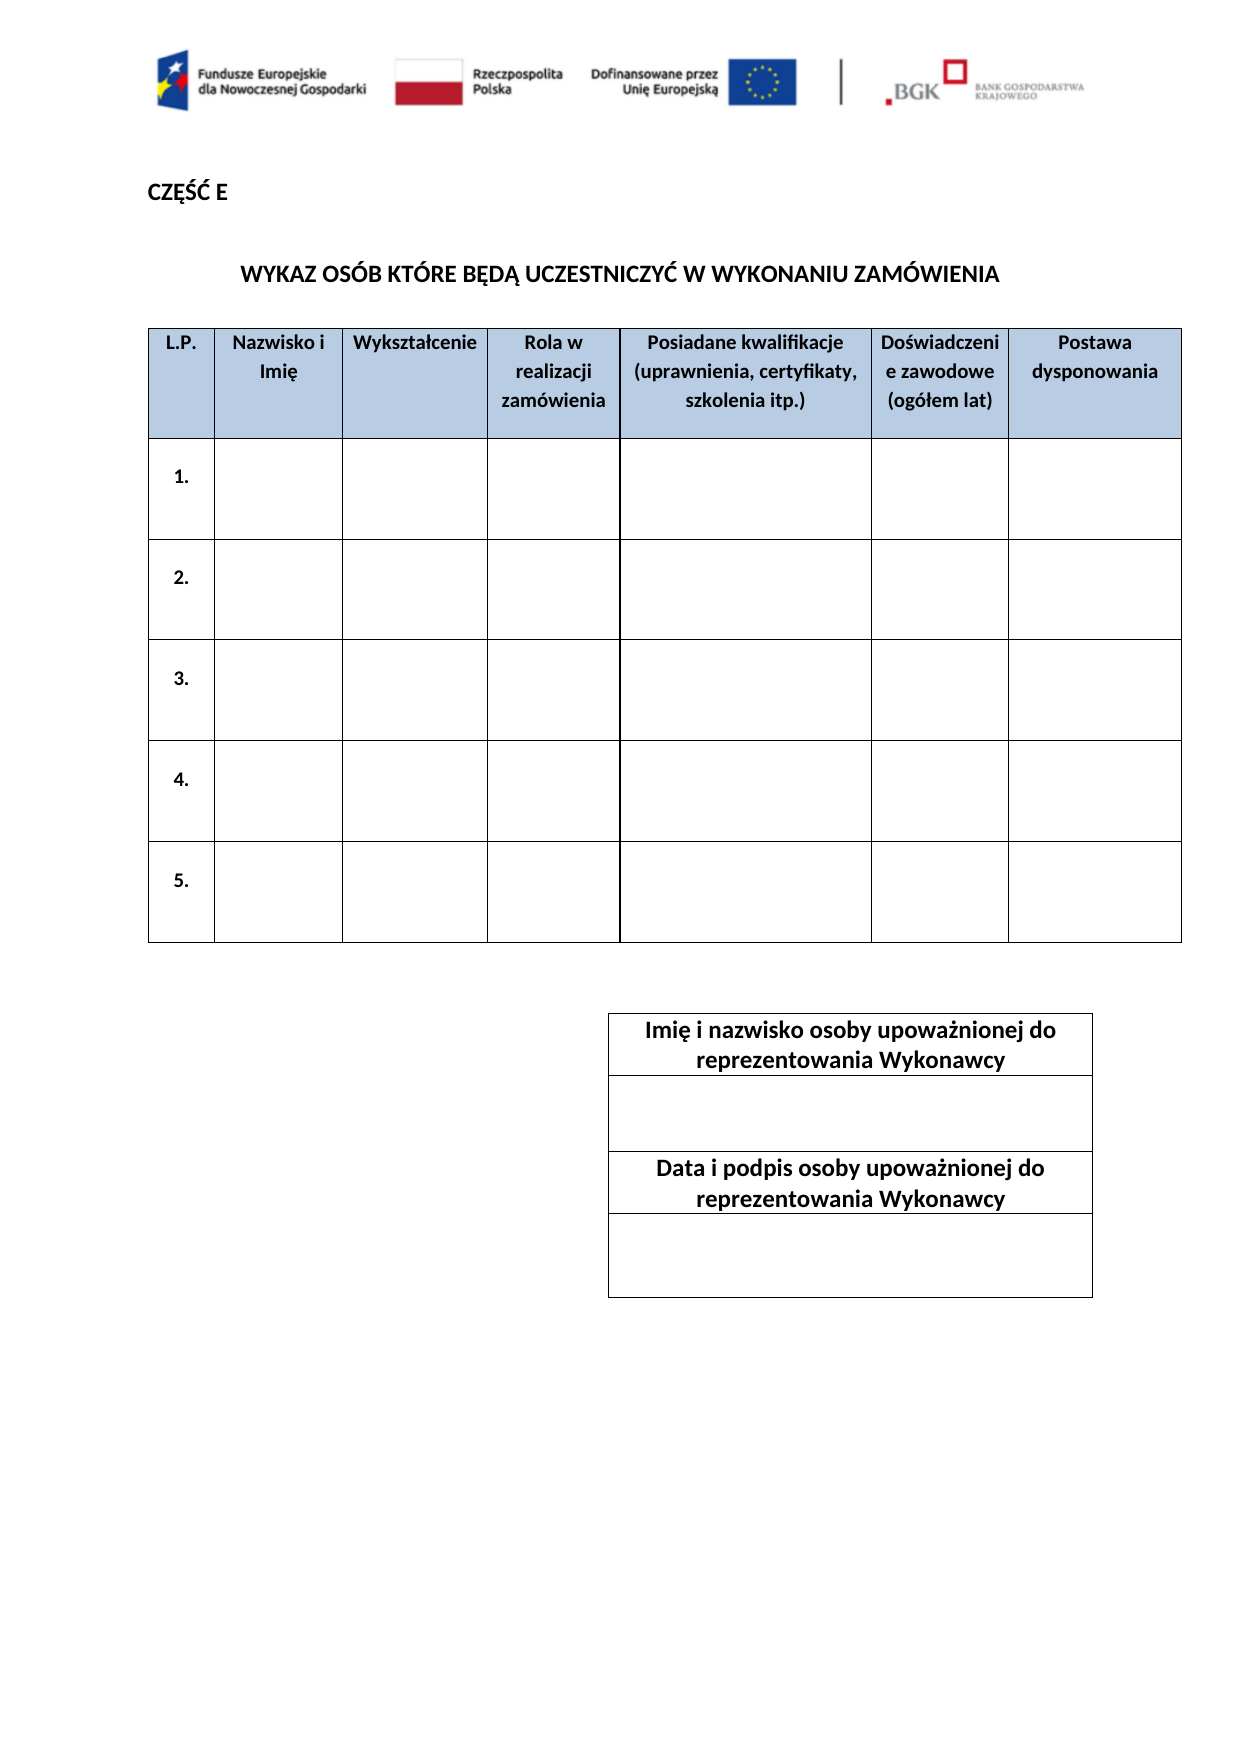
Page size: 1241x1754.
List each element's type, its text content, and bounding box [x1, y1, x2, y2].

table_cell [872, 640, 1008, 740]
table_cell [343, 640, 487, 740]
table_cell [1009, 540, 1181, 639]
table_header L.P. [149, 329, 214, 438]
table_cell [488, 741, 619, 841]
table_cell [621, 640, 871, 740]
table_cell [343, 439, 487, 538]
table_cell 5. [149, 842, 214, 942]
table_cell [215, 741, 342, 841]
table_cell [1009, 842, 1181, 942]
table_header Postawa dysponowania [1009, 329, 1181, 438]
table_cell [343, 842, 487, 942]
table_cell [621, 842, 871, 942]
table_cell [343, 741, 487, 841]
table_header Doświadczenie zawodowe (ogółem lat) [872, 329, 1008, 438]
table_cell [872, 741, 1008, 841]
table_cell [488, 540, 619, 639]
table_cell [621, 540, 871, 639]
table_cell 3. [149, 640, 214, 740]
table_cell [872, 439, 1008, 538]
text WYKAZ OSÓB KTÓRE BĘDĄ UCZESTNICZYĆ W WYKONANIU ZAMÓWIENIA [148, 258, 1093, 289]
table_cell [343, 540, 487, 639]
text CZĘŚĆ E [148, 176, 1093, 206]
table_cell [488, 842, 619, 942]
table_cell [215, 640, 342, 740]
table_header Imię i nazwisko osoby upoważnionej do reprezentowania Wykonawcy [609, 1014, 1092, 1075]
table_cell [488, 439, 619, 538]
table_cell [621, 439, 871, 538]
table_cell [609, 1214, 1092, 1297]
table_cell 2. [149, 540, 214, 639]
table_cell [1009, 640, 1181, 740]
table_header Posiadane kwalifikacje (uprawnienia, certyfikaty, szkolenia itp.) [621, 329, 871, 438]
table_header Wykształcenie [343, 329, 487, 438]
table_cell [1009, 439, 1181, 538]
table_cell [1009, 741, 1181, 841]
table_cell 4. [149, 741, 214, 841]
table_cell [215, 842, 342, 942]
table_cell [488, 640, 619, 740]
table_cell [872, 842, 1008, 942]
table_cell [215, 439, 342, 538]
table_header Nazwisko i Imię [215, 329, 342, 438]
table_cell [872, 540, 1008, 639]
table_cell Data i podpis osoby upoważnionej do reprezentowania Wykonawcy [609, 1152, 1092, 1213]
table_cell [609, 1076, 1092, 1151]
table_cell 1. [149, 439, 214, 538]
table_cell [215, 540, 342, 639]
table_header Rola w realizacji zamówienia [488, 329, 619, 438]
table_cell [621, 741, 871, 841]
picture [147, 44, 1093, 120]
